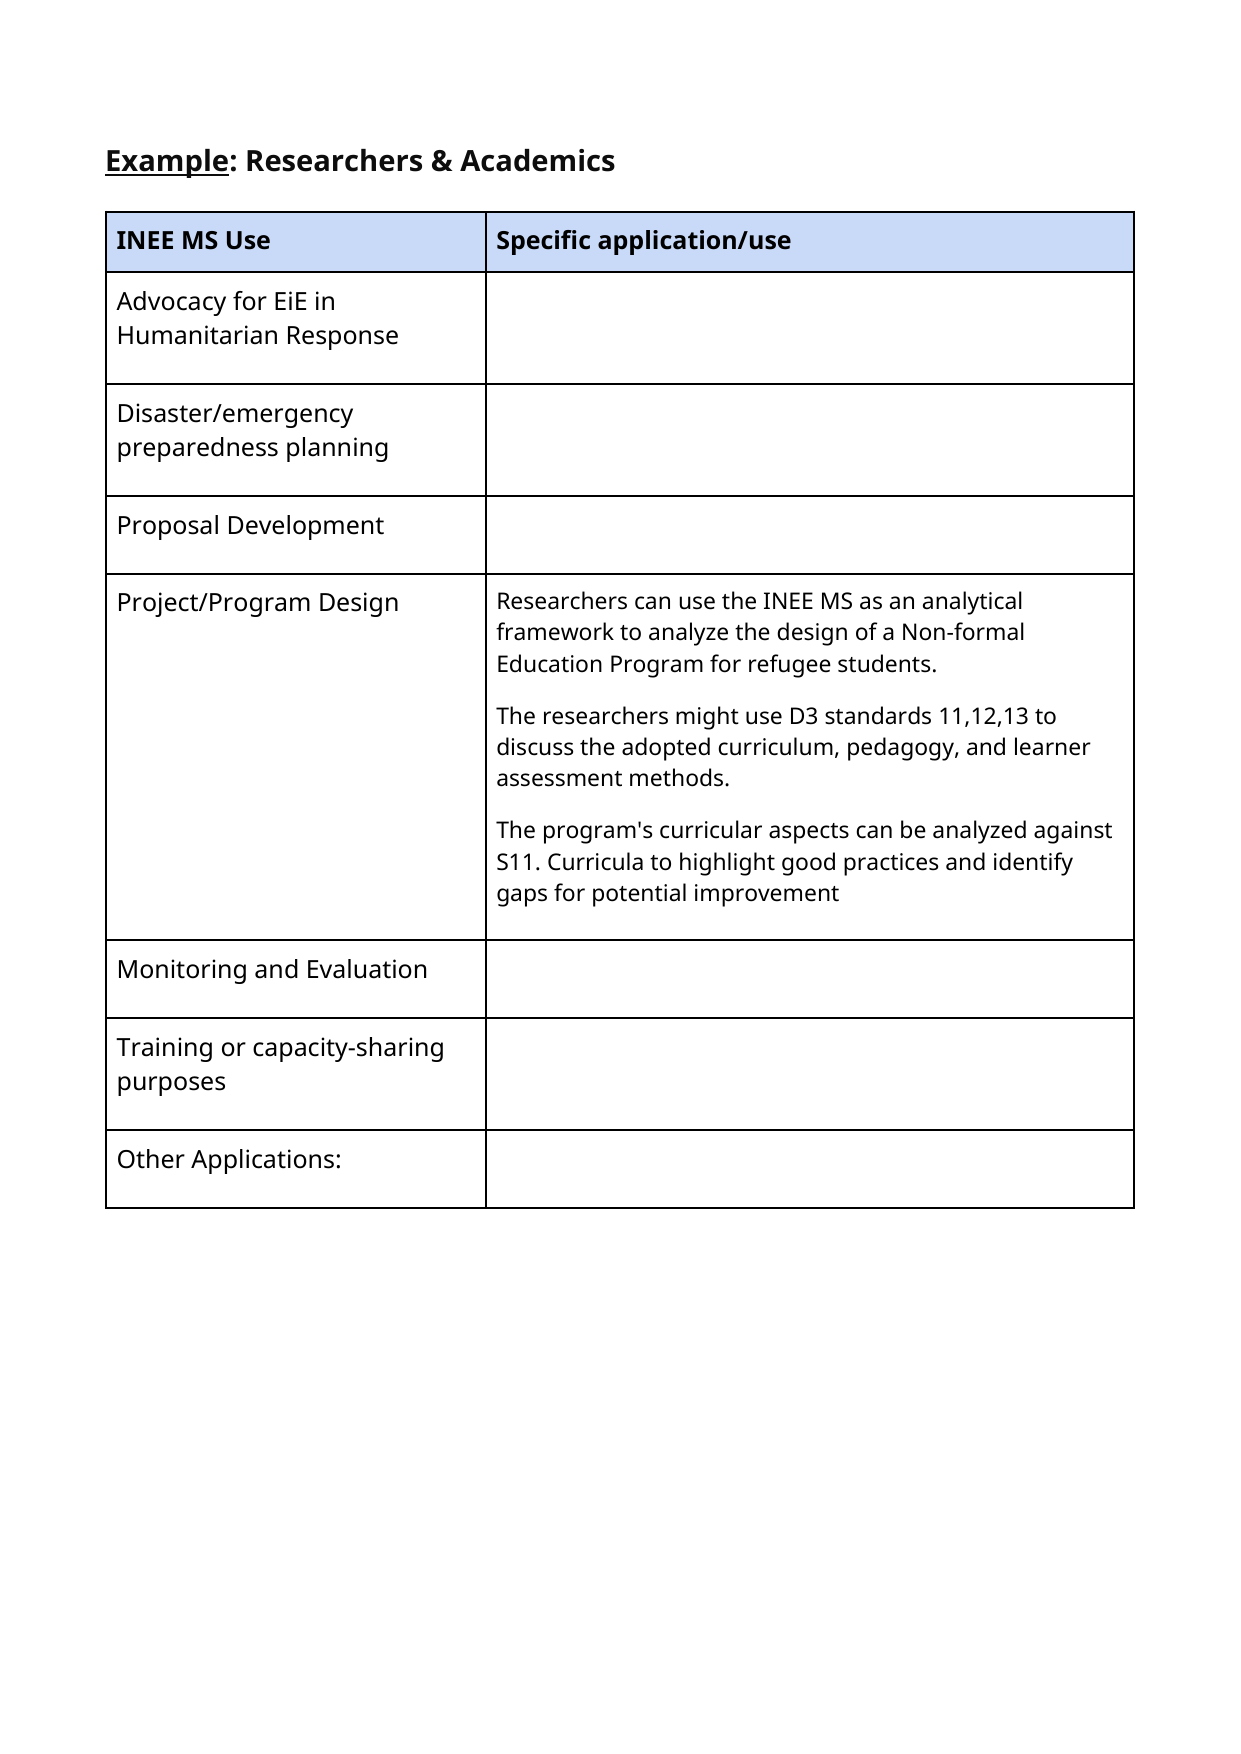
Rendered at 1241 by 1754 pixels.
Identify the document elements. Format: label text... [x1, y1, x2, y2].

table_cell Monitoring and Evaluation [107, 941, 485, 1017]
table_header Specific application/use [487, 213, 1133, 271]
table_header INEE MS Use [107, 213, 485, 271]
table_cell Advocacy for EiE in Humanitarian Response [107, 273, 485, 383]
table_cell Project/Program Design [107, 575, 485, 939]
table_cell [487, 385, 1133, 495]
table_cell [487, 1019, 1133, 1129]
table_cell [487, 941, 1133, 1017]
text Example: Researchers & Academics [105, 141, 1135, 180]
table_cell [487, 497, 1133, 573]
table_cell Proposal Development [107, 497, 485, 573]
table_cell Training or capacity-sharing purposes [107, 1019, 485, 1129]
table_cell [487, 1131, 1133, 1207]
table_cell Disaster/emergency preparedness planning [107, 385, 485, 495]
table_cell Researchers can use the INEE MS as an analytical framework to analyze the design of a Non-formal Education Program for refugee students. The researchers might use D3 standards 11,12,13 to discuss the adopted curriculum, pedagogy, and learner assessment methods. The program's curricular aspects can be analyzed against S11. Curricula to highlight good practices and identify gaps for potential improvement [487, 575, 1133, 939]
table_cell Other Applications: [107, 1131, 485, 1207]
table_cell [487, 273, 1133, 383]
